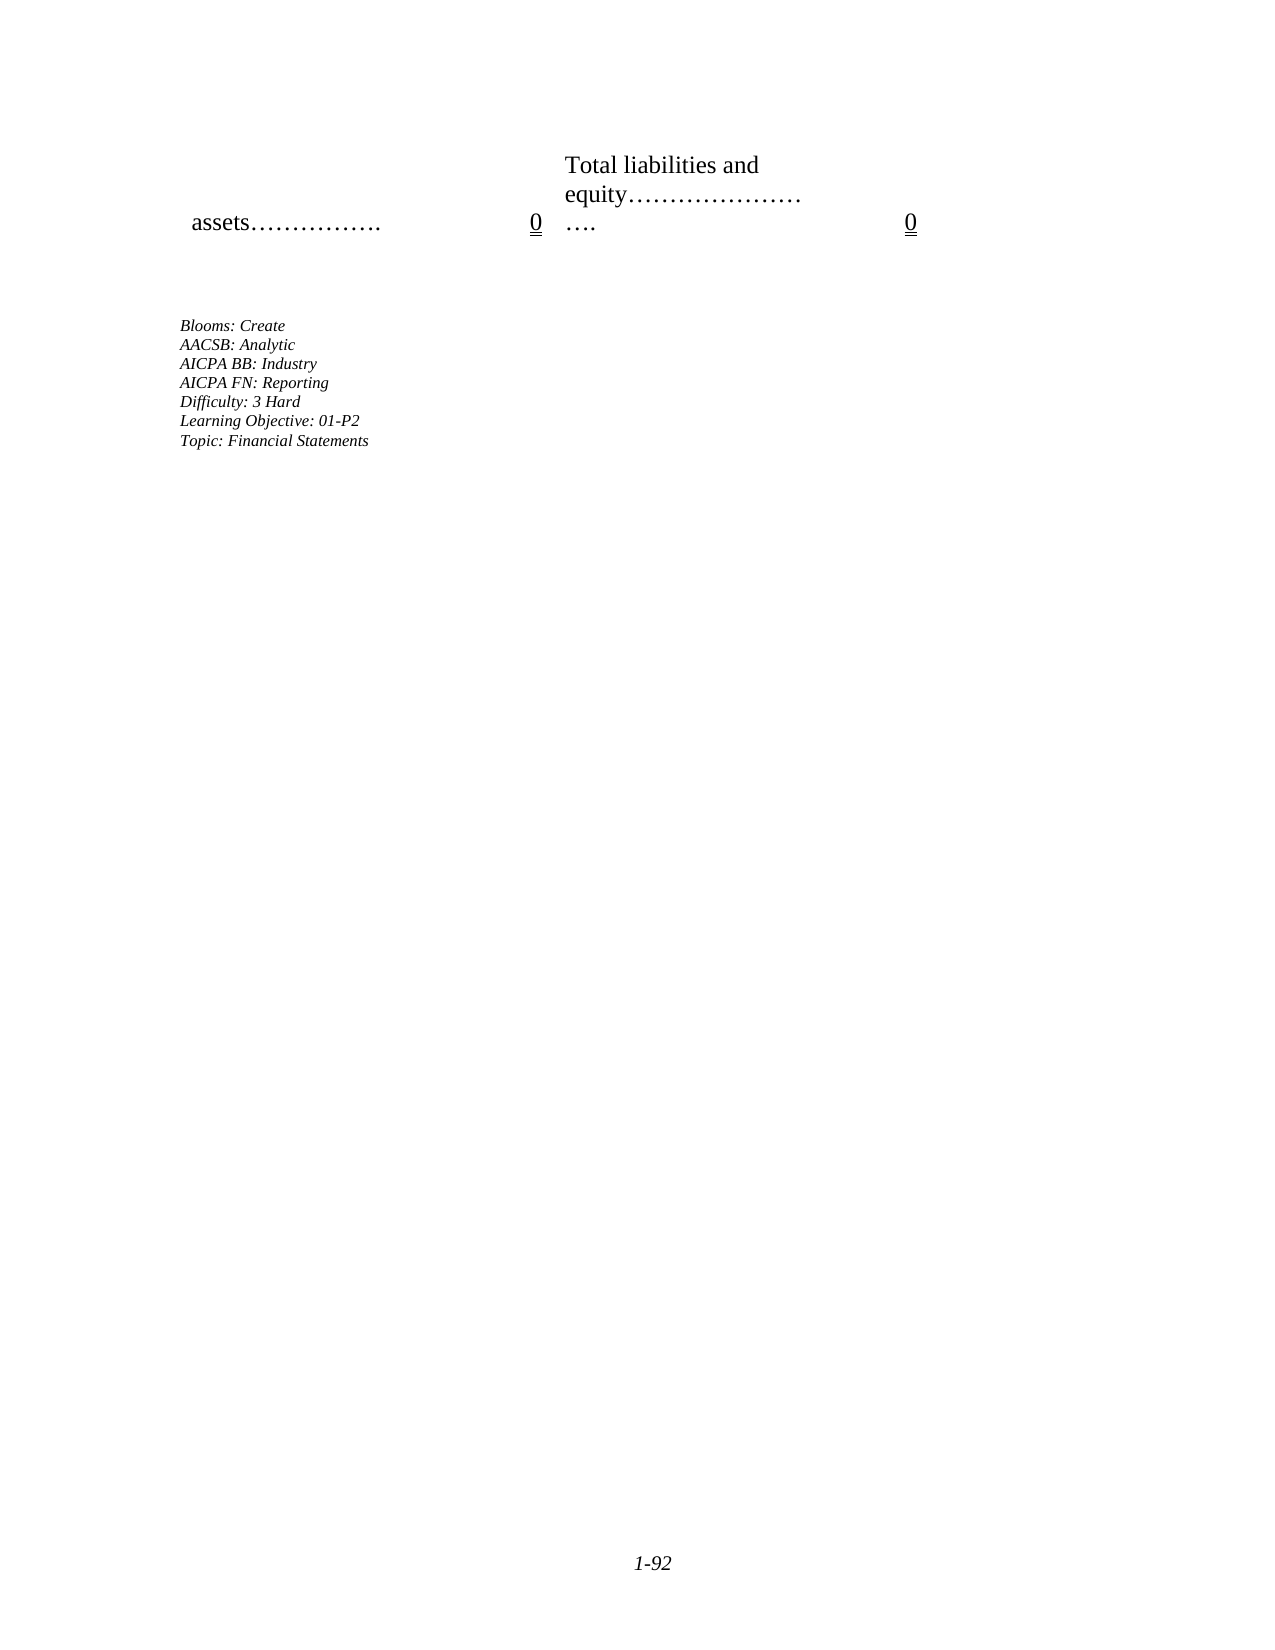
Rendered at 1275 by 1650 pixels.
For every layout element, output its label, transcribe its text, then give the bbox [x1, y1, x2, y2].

table_cell $113,000 [822, 150, 928, 236]
text Blooms: Create AACSB: Analytic AICPA BB: Industry AICPA FN: Reporting Difficulty: 3 Hard Learning Objective: 01-P2 [180, 315, 1125, 430]
text Topic: Financial Statements [180, 430, 1125, 469]
table_cell Total assets……………. [180, 150, 447, 236]
table_cell $113,000 [447, 150, 553, 236]
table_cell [553, 150, 822, 236]
